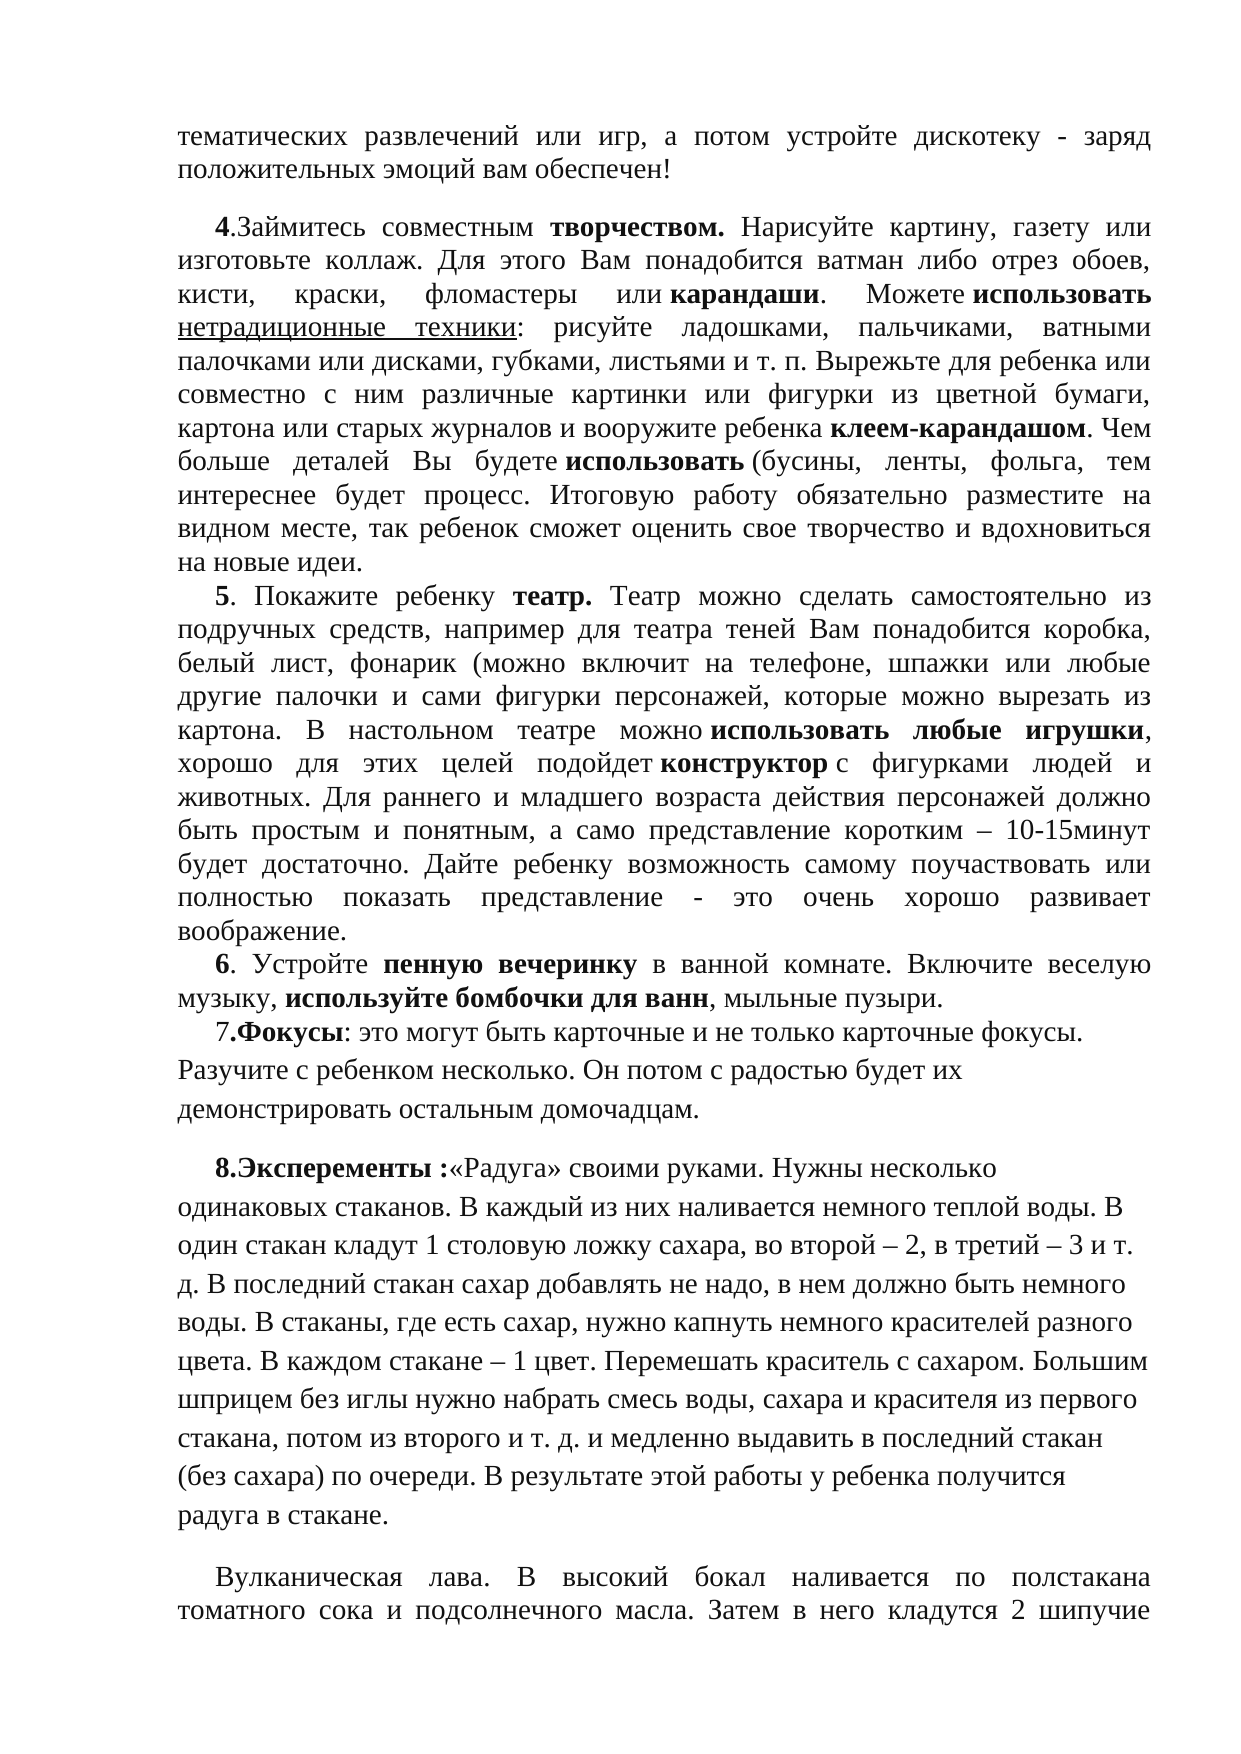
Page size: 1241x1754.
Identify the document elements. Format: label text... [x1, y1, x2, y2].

text 5. Покажите ребенку театр. Театр можно сделать самостоятельно из подручных средств, например для театра теней Вам понадобится коробка, белый лист, фонарик (можно включит на телефоне, шпажки или любые другие палочки и сами фигурки персонажей, которые можно вырезать из картона. В настольном театре можно использовать любые игрушки, хорошо для этих целей подойдет конструктор с фигурками людей и животных. Для раннего и младшего возраста действия персонажей должно быть простым и понятным, а само представление коротким – 10-15минут будет достаточно. Дайте ребенку возможность самому поучаствовать или полностью показать представление - это очень хорошо развивает воображение. [177, 578, 1152, 947]
text 6. Устройте пенную вечеринку в ванной комнате. Включите веселую музыку, используйте бомбочки для ванн, мыльные пузыри. [177, 947, 1152, 1014]
text 4.Займитесь совместным творчеством. Нарисуйте картину, газету или изготовьте коллаж. Для этого Вам понадобится ватман либо отрез обоев, кисти, краски, фломастеры или карандаши. Можете использовать нетрадиционные техники: рисуйте ладошками, пальчиками, ватными палочками или дисками, губками, листьями и т. п. Вырежьте для ребенка или совместно с ним различные картинки или фигурки из цветной бумаги, картона или старых журналов и вооружите ребенка клеем-карандашом. Чем больше деталей Вы будете использовать (бусины, ленты, фольга, тем интереснее будет процесс. Итоговую работу обязательно разместите на видном месте, так ребенок сможет оценить свое творчество и вдохновиться на новые идеи. [177, 209, 1152, 578]
text 7.Фокусы: это могут быть карточные и не только карточные фокусы. Разучите с ребенком несколько. Он потом с радостью будет их демонстрировать остальным домочадцам. [177, 1014, 1152, 1124]
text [177, 1559, 1152, 1626]
text 8.Эксперементы :«Радуга» своими руками. Нужны несколько одинаковых стаканов. В каждый из них наливается немного теплой воды. В один стакан кладут 1 столовую ложку сахара, во второй – 2, в третий – 3 и т. д. В последний стакан сахар добавлять не надо, в нем должно быть немного воды. В стаканы, где есть сахар, нужно капнуть немного красителей разного цвета. В каждом стакане – 1 цвет. Перемешать краситель с сахаром. Большим шприцем без иглы нужно набрать смесь воды, сахара и красителя из первого стакана, потом из второго и т. д. и медленно выдавить в последний стакан (без сахара) по очереди. В результате этой работы у ребенка получится радуга в стакане. [177, 1150, 1152, 1531]
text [177, 118, 1152, 185]
